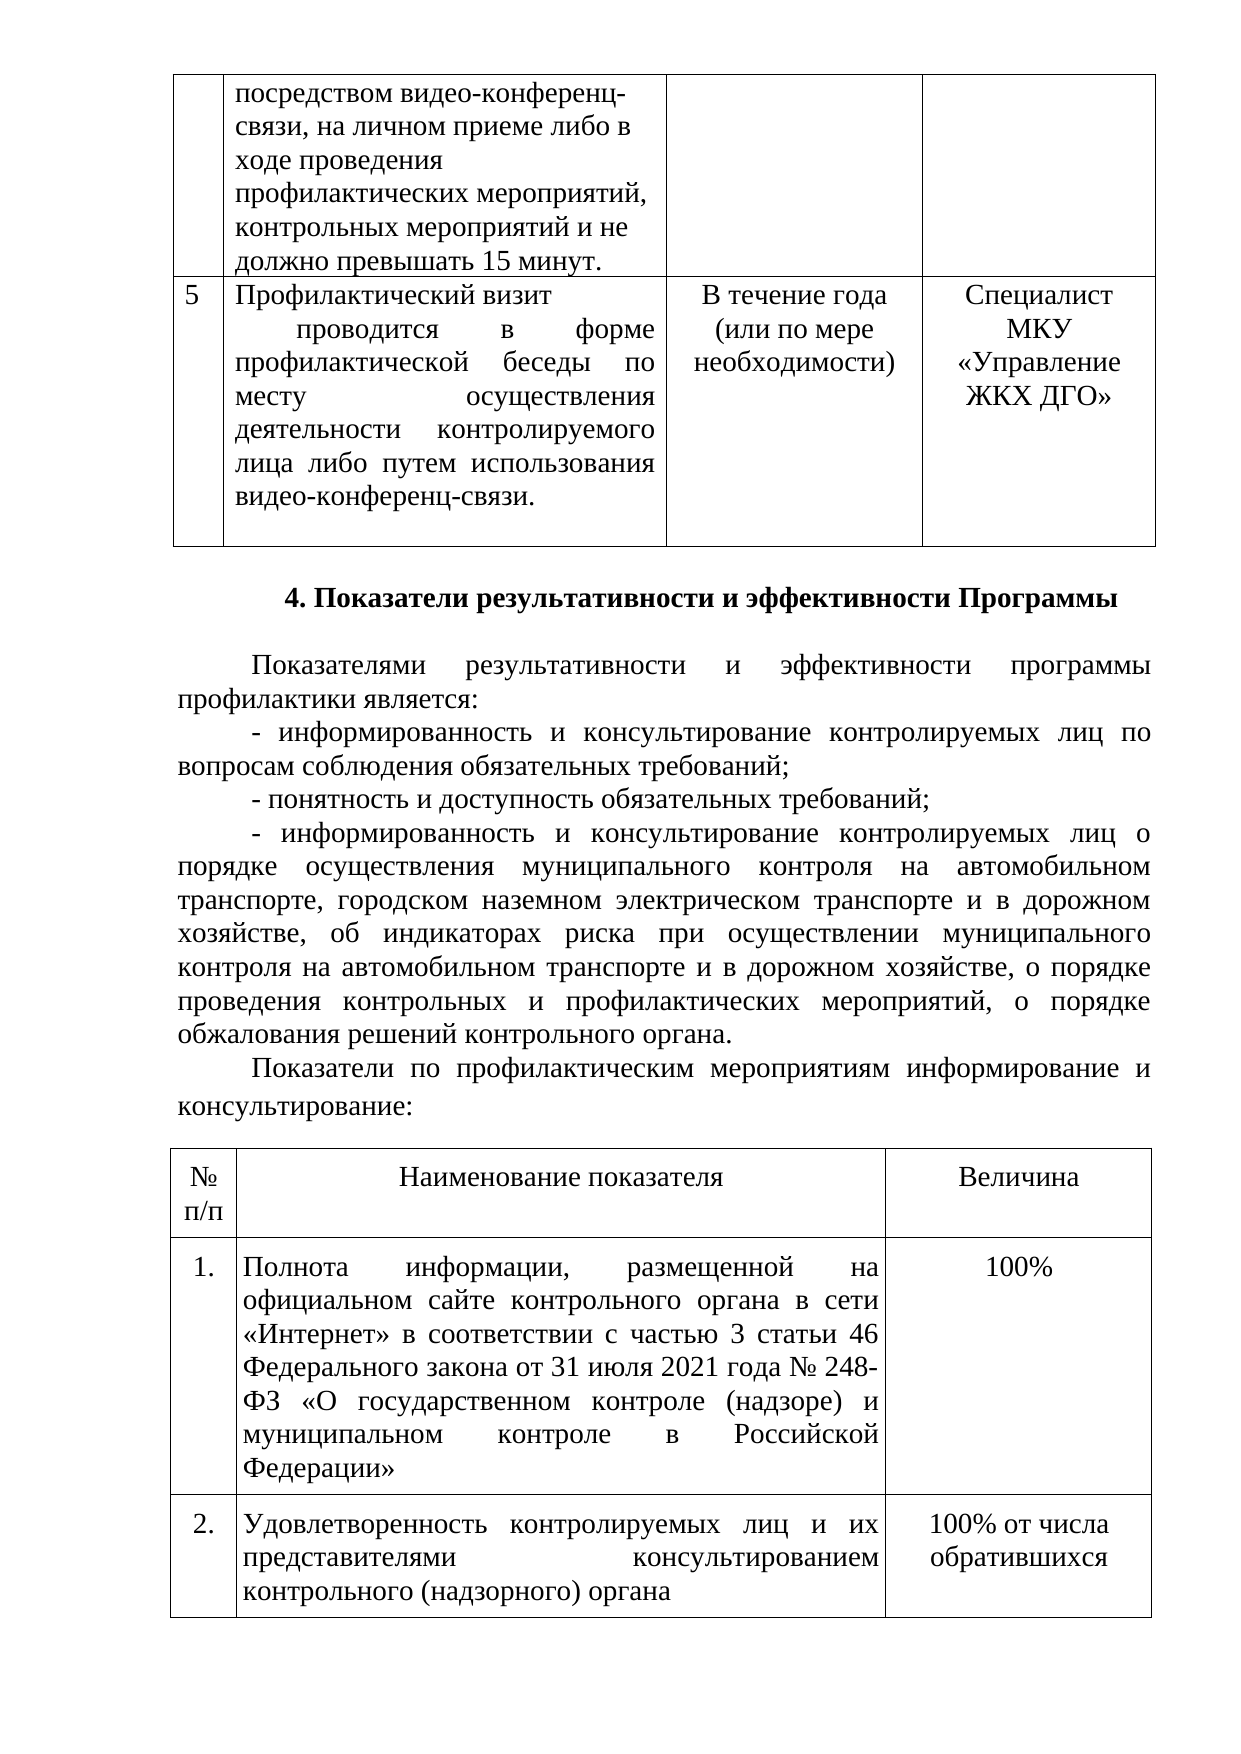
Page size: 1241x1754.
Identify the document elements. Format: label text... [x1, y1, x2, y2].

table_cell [923, 75, 1155, 276]
table_cell Полнота информации, размещенной на официальном сайте контрольного органа в сети «Интернет» в соответствии с частью 3 статьи 46 Федерального закона от 31 июля 2021 года № 248-ФЗ «О государственном контроле (надзоре) и муниципальном контроле в Российской Федерации» [237, 1238, 885, 1494]
table_cell 100% [886, 1238, 1151, 1494]
table_cell Удовлетворенность контролируемых лиц и их представителями консультированием контрольного (надзорного) органа [237, 1495, 885, 1617]
table_cell Специалист МКУ «Управление ЖКХ ДГО» [923, 277, 1155, 546]
text - информированность и консультирование контролируемых лиц о порядке осуществления муниципального контроля на автомобильном транспорте, городском наземном электрическом транспорте и в дорожном хозяйстве, об индикаторах риска при осуществлении муниципального контроля на автомобильном транспорте и в дорожном хозяйстве, о порядке проведения контрольных и профилактических мероприятий, о порядке обжалования решений контрольного органа. [177, 815, 1152, 1050]
table_header Величина [886, 1149, 1151, 1237]
text Показатели по профилактическим мероприятиям информирование и консультирование: [177, 1050, 1152, 1122]
table_cell 4 [174, 75, 223, 276]
text 4. Показатели результативности и эффективности Программы [177, 580, 1152, 614]
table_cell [224, 75, 666, 276]
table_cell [667, 75, 922, 276]
table_cell В течение года (или по мере необходимости) [667, 277, 922, 546]
table_header Наименование показателя [237, 1149, 885, 1237]
table_cell 1. [171, 1238, 236, 1494]
table_cell 5 [174, 277, 223, 546]
text - информированность и консультирование контролируемых лиц по вопросам соблюдения обязательных требований; [177, 714, 1152, 781]
text - понятность и доступность обязательных требований; [177, 781, 1152, 815]
table_cell Профилактический визит проводится в форме профилактической беседы по месту осуществления деятельности контролируемого лица либо путем использования видео-конференц-связи. [224, 277, 666, 546]
table_cell 100% от числа обратившихся [886, 1495, 1151, 1617]
text Показателями результативности и эффективности программы профилактики является: [177, 647, 1152, 714]
table_header № п/п [171, 1149, 236, 1237]
table_cell 2. [171, 1495, 236, 1617]
